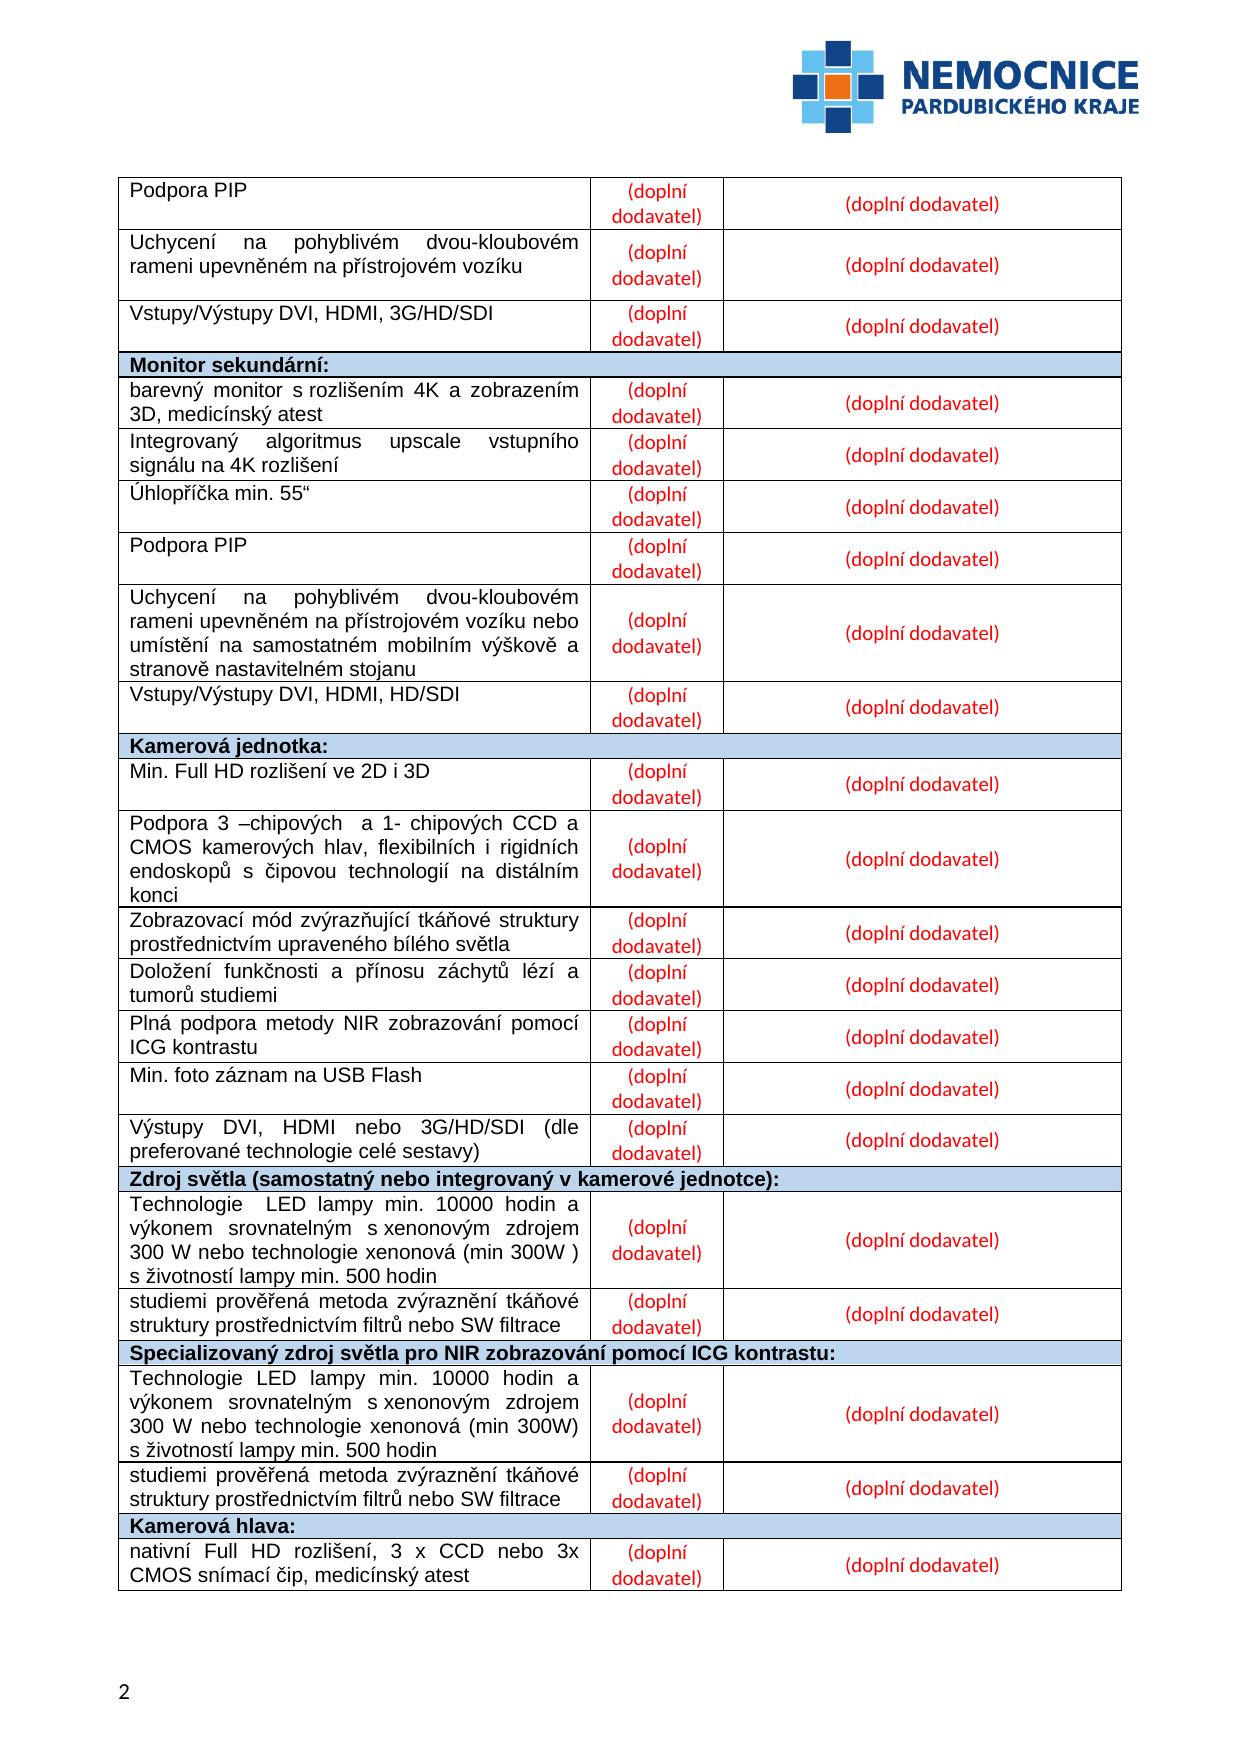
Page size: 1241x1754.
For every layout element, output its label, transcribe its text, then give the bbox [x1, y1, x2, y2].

table_cell (doplní dodavatel) [591, 1115, 723, 1166]
table_cell Vstupy/Výstupy DVI, HDMI, 3G/HD/SDI [119, 301, 590, 351]
table_cell nativní Full HD rozlišení, 3 x CCD nebo 3x CMOS snímací čip, medicínský atest [119, 1539, 590, 1590]
table_cell (doplní dodavatel) [591, 1366, 723, 1461]
table_cell (doplní dodavatel) [724, 178, 1121, 229]
table_cell (doplní dodavatel) [724, 1063, 1121, 1114]
table_cell (doplní dodavatel) [591, 908, 723, 958]
table_cell (doplní dodavatel) [591, 178, 723, 229]
table_cell Min. Full HD rozlišení ve 2D i 3D [119, 759, 590, 809]
table_cell Podpora PIP [119, 533, 590, 584]
table_cell barevný monitor s rozlišením 4K a zobrazením 3D, medicínský atest [119, 378, 590, 428]
table_cell (doplní dodavatel) [724, 585, 1121, 681]
table_cell Vstupy/Výstupy DVI, HDMI, HD/SDI [119, 682, 590, 733]
table_cell Zobrazovací mód zvýrazňující tkáňové struktury prostřednictvím upraveného bílého světla [119, 908, 590, 958]
table_cell Výstupy DVI, HDMI nebo 3G/HD/SDI (dle preferované technologie celé sestavy) [119, 1115, 590, 1166]
table_cell Zdroj světla (samostatný nebo integrovaný v kamerové jednotce): [119, 1167, 1121, 1191]
table_cell Podpora 3 –chipových a 1- chipových CCD a CMOS kamerových hlav, flexibilních i rigidních endoskopů s čipovou technologií na distálním konci [119, 811, 590, 906]
table_cell (doplní dodavatel) [724, 1539, 1121, 1590]
table_cell (doplní dodavatel) [591, 1463, 723, 1513]
table_cell Plná podpora metody NIR zobrazování pomocí ICG kontrastu [119, 1011, 590, 1062]
table_cell Specializovaný zdroj světla pro NIR zobrazování pomocí ICG kontrastu: [119, 1341, 1121, 1364]
table_cell (doplní dodavatel) [724, 429, 1121, 480]
picture [791, 39, 1139, 134]
table_cell (doplní dodavatel) [591, 429, 723, 480]
table_cell Kamerová hlava: [119, 1514, 1121, 1538]
table_cell (doplní dodavatel) [724, 1192, 1121, 1288]
table_cell (doplní dodavatel) [724, 959, 1121, 1010]
table_cell (doplní dodavatel) [591, 301, 723, 351]
table_cell (doplní dodavatel) [724, 908, 1121, 958]
table_cell (doplní dodavatel) [591, 1192, 723, 1288]
table_cell (doplní dodavatel) [591, 759, 723, 809]
table_cell Technologie LED lampy min. 10000 hodin a výkonem srovnatelným s xenonovým zdrojem 300 W nebo technologie xenonová (min 300W) s životností lampy min. 500 hodin [119, 1366, 590, 1461]
table_cell Technologie LED lampy min. 10000 hodin a výkonem srovnatelným s xenonovým zdrojem 300 W nebo technologie xenonová (min 300W ) s životností lampy min. 500 hodin [119, 1192, 590, 1288]
table_cell (doplní dodavatel) [591, 1063, 723, 1114]
table_cell (doplní dodavatel) [724, 1115, 1121, 1166]
table_cell Kamerová jednotka: [119, 734, 1121, 758]
table_cell Úhlopříčka min. 55“ [119, 481, 590, 532]
table_cell (doplní dodavatel) [591, 533, 723, 584]
table_cell studiemi prověřená metoda zvýraznění tkáňové struktury prostřednictvím filtrů nebo SW filtrace [119, 1289, 590, 1339]
table_cell studiemi prověřená metoda zvýraznění tkáňové struktury prostřednictvím filtrů nebo SW filtrace [119, 1463, 590, 1513]
table_cell (doplní dodavatel) [591, 481, 723, 532]
table_cell (doplní dodavatel) [591, 378, 723, 428]
table_cell (doplní dodavatel) [724, 378, 1121, 428]
table_cell (doplní dodavatel) [591, 585, 723, 681]
table_cell (doplní dodavatel) [724, 1463, 1121, 1513]
table_cell (doplní dodavatel) [724, 811, 1121, 906]
table_cell (doplní dodavatel) [724, 533, 1121, 584]
table_cell (doplní dodavatel) [724, 1366, 1121, 1461]
table_cell Integrovaný algoritmus upscale vstupního signálu na 4K rozlišení [119, 429, 590, 480]
table_cell (doplní dodavatel) [591, 230, 723, 299]
table_cell (doplní dodavatel) [724, 1289, 1121, 1339]
table_cell (doplní dodavatel) [591, 1011, 723, 1062]
table_cell Uchycení na pohyblivém dvou-kloubovém rameni upevněném na přístrojovém vozíku [119, 230, 590, 299]
table_cell Uchycení na pohyblivém dvou-kloubovém rameni upevněném na přístrojovém vozíku nebo umístění na samostatném mobilním výškově a stranově nastavitelném stojanu [119, 585, 590, 681]
table_cell (doplní dodavatel) [591, 959, 723, 1010]
table_cell (doplní dodavatel) [724, 759, 1121, 809]
table_cell (doplní dodavatel) [591, 1289, 723, 1339]
table_cell (doplní dodavatel) [591, 1539, 723, 1590]
table_cell (doplní dodavatel) [724, 1011, 1121, 1062]
table_cell (doplní dodavatel) [591, 682, 723, 733]
table_cell (doplní dodavatel) [724, 301, 1121, 351]
table_cell (doplní dodavatel) [724, 481, 1121, 532]
table_cell (doplní dodavatel) [724, 682, 1121, 733]
table_cell (doplní dodavatel) [591, 811, 723, 906]
table_cell Doložení funkčnosti a přínosu záchytů lézí a tumorů studiemi [119, 959, 590, 1010]
table_cell (doplní dodavatel) [724, 230, 1121, 299]
table_cell Min. foto záznam na USB Flash [119, 1063, 590, 1114]
table_cell Podpora PIP [119, 178, 590, 229]
table_cell Monitor sekundární: [119, 353, 1121, 376]
